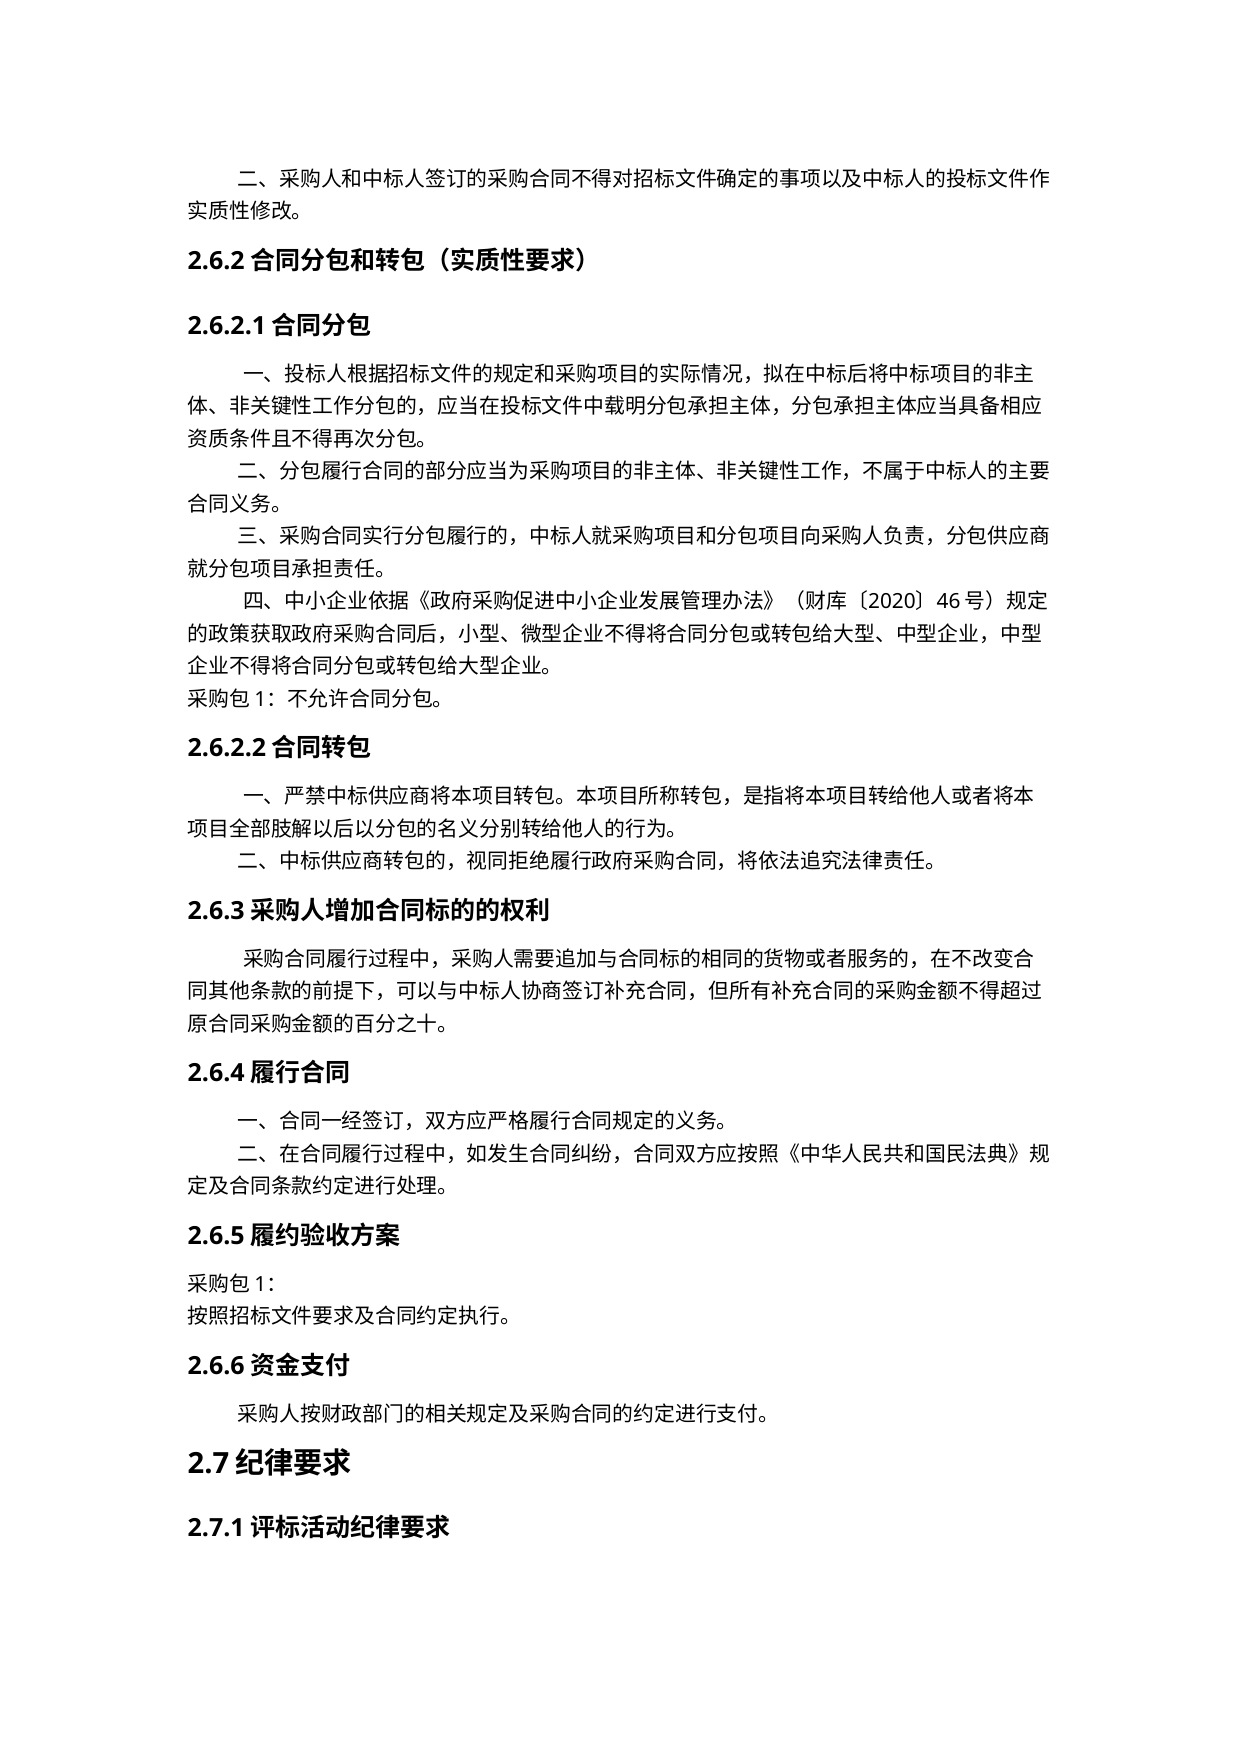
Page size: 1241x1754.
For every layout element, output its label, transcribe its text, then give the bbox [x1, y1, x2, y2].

text 2.6.3采购人增加合同标的的权利 [187, 877, 1053, 942]
text 采购包1：不允许合同分包。 [187, 682, 1053, 714]
text 二、在合同履行过程中，如发生合同纠纷，合同双方应按照《中华人民共和国民法典》规定及合同条款约定进行处理。 [187, 1137, 1053, 1202]
text 三、采购合同实行分包履行的，中标人就采购项目和分包项目向采购人负责，分包供应商就分包项目承担责任。 [187, 519, 1053, 584]
text 二、采购人和中标人签订的采购合同不得对招标文件确定的事项以及中标人的投标文件作实质性修改。 [187, 162, 1053, 227]
text 采购合同履行过程中，采购人需要追加与合同标的相同的货物或者服务的，在不改变合同其他条款的前提下，可以与中标人协商签订补充合同，但所有补充合同的采购金额不得超过原合同采购金额的百分之十。 [187, 942, 1053, 1039]
text 2.6.4履行合同 [187, 1039, 1053, 1104]
text 2.6.2合同分包和转包（实质性要求） [187, 227, 1053, 292]
text 2.6.2.2合同转包 [187, 714, 1053, 779]
text 采购人按财政部门的相关规定及采购合同的约定进行支付。 [187, 1397, 1053, 1429]
text 2.6.2.1合同分包 [187, 292, 1053, 357]
text 采购包1： [187, 1267, 1053, 1299]
text 2.6.6资金支付 [187, 1332, 1053, 1397]
text 二、分包履行合同的部分应当为采购项目的非主体、非关键性工作，不属于中标人的主要合同义务。 [187, 454, 1053, 519]
text 2.6.5履约验收方案 [187, 1202, 1053, 1267]
text 按照招标文件要求及合同约定执行。 [187, 1299, 1053, 1332]
text 二、中标供应商转包的，视同拒绝履行政府采购合同，将依法追究法律责任。 [187, 844, 1053, 877]
text 2.7纪律要求 [187, 1429, 1053, 1494]
text 一、投标人根据招标文件的规定和采购项目的实际情况，拟在中标后将中标项目的非主体、非关键性工作分包的，应当在投标文件中载明分包承担主体，分包承担主体应当具备相应资质条件且不得再次分包。 [187, 357, 1053, 454]
text 2.7.1评标活动纪律要求 [187, 1494, 1053, 1559]
text 一、合同一经签订，双方应严格履行合同规定的义务。 [187, 1104, 1053, 1137]
text 四、中小企业依据《政府采购促进中小企业发展管理办法》（财库〔2020〕46号）规定的政策获取政府采购合同后，小型、微型企业不得将合同分包或转包给大型、中型企业，中型企业不得将合同分包或转包给大型企业。 [187, 584, 1053, 682]
text 一、严禁中标供应商将本项目转包。本项目所称转包，是指将本项目转给他人或者将本项目全部肢解以后以分包的名义分别转给他人的行为。 [187, 779, 1053, 844]
